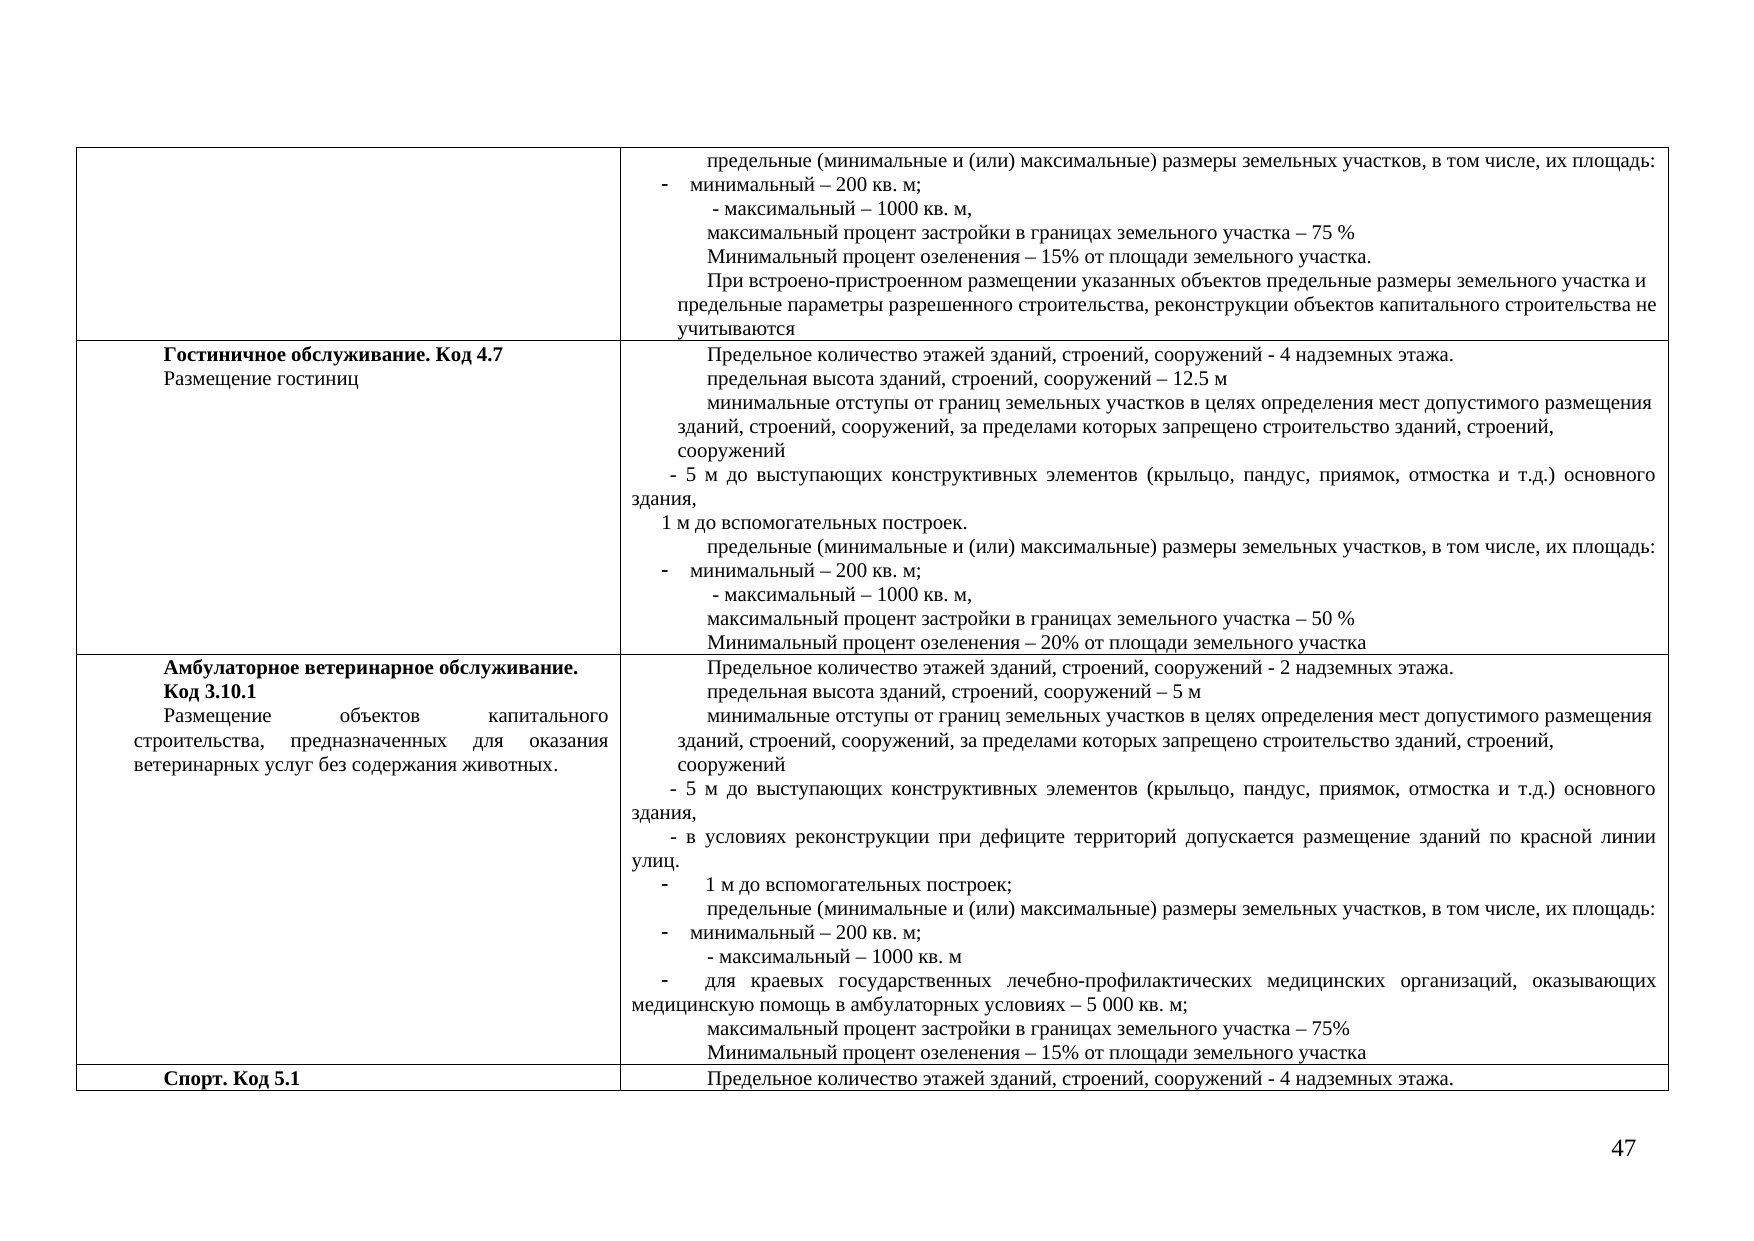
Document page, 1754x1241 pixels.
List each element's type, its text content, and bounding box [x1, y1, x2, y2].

table_cell Предельное количество этажей зданий, строений, сооружений - 2 надземных этажа. предельная высота зданий, строений, сооружений – 5 м минимальные отступы от границ земельных участков в целях определения мест допустимого размещения зданий, строений, сооружений, за пределами которых запрещено строительство зданий, строений, сооружений - 5 м до выступающих конструктивных элементов (крыльцо, пандус, приямок, отмостка и т.д.) основного здания, - в условиях реконструкции при дефиците территорий допускается размещение зданий по красной линии улиц. 1 м до вспомогательных построек; предельные (минимальные и (или) максимальные) размеры земельных участков, в том числе, их площадь: минимальный – 200 кв. м; - максимальный – 1000 кв. м для краевых государственных лечебно-профилактических медицинских организаций, оказывающих медицинскую помощь в амбулаторных условиях – 5 000 кв. м; максимальный процент застройки в границах земельного участка – 75% Минимальный процент озеленения – 15% от площади земельного участка [621, 655, 1668, 1064]
table_cell Гостиничное обслуживание. Код 4.7 Размещение гостиниц [77, 341, 620, 654]
table_cell Предельное количество этажей зданий, строений, сооружений - 4 надземных этажа. предельная высота зданий, строений, сооружений – 12.5 м минимальные отступы от границ земельных участков в целях определения мест допустимого размещения зданий, строений, сооружений, за пределами которых запрещено строительство зданий, строений, сооружений - 5 м до выступающих конструктивных элементов (крыльцо, пандус, приямок, отмостка и т.д.) основного здания, 1 м до вспомогательных построек. предельные (минимальные и (или) максимальные) размеры земельных участков, в том числе, их площадь: минимальный – 200 кв. м; - максимальный – 1000 кв. м, максимальный процент застройки в границах земельного участка – 50 % Минимальный процент озеленения – 20% от площади земельного участка [621, 341, 1668, 654]
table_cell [621, 148, 1668, 340]
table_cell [77, 148, 620, 340]
table_cell Амбулаторное ветеринарное обслуживание. Код 3.10.1 Размещение объектов капитального строительства, предназначенных для оказания ветеринарных услуг без содержания животных. [77, 655, 620, 1064]
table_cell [621, 1065, 1668, 1089]
